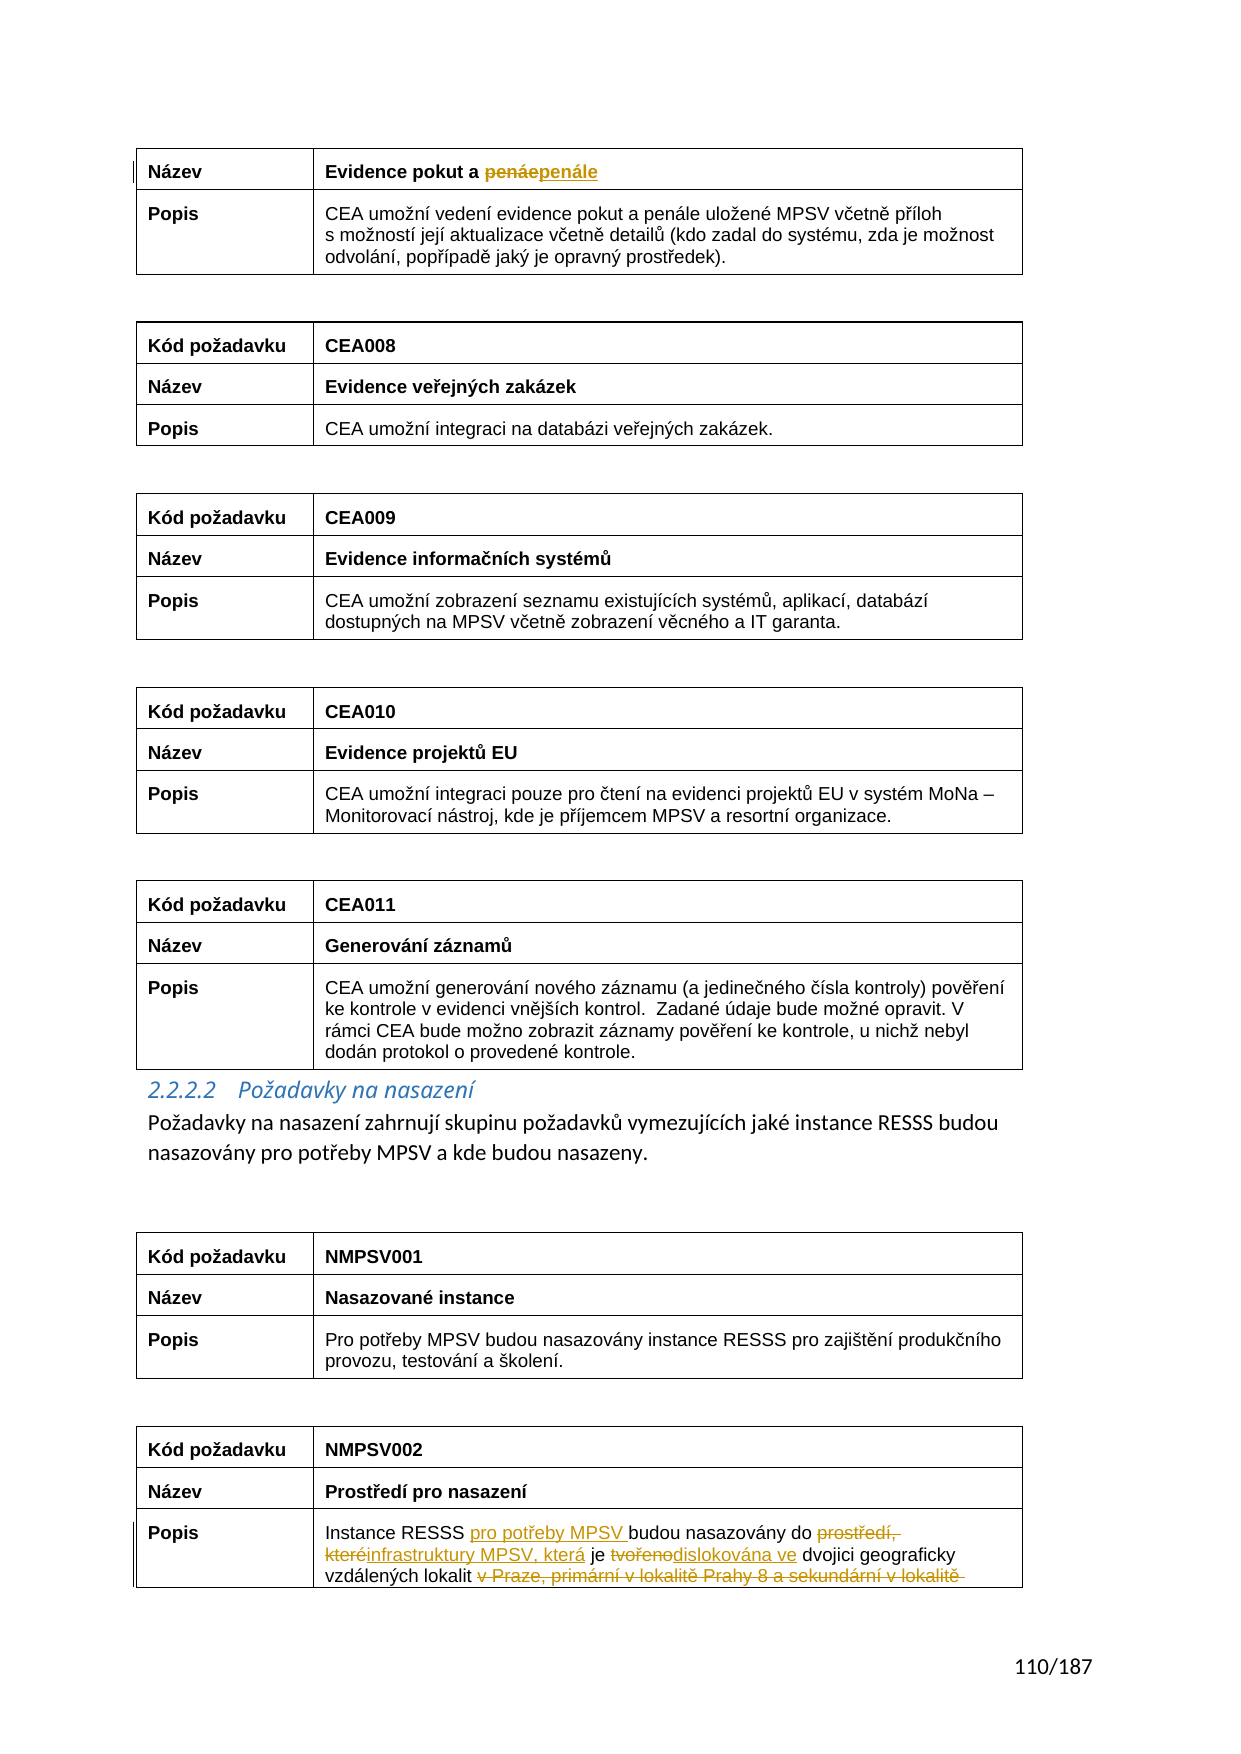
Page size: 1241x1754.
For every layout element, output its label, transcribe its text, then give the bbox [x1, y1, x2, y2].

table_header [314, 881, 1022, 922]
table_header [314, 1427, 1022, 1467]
subtitle Požadavky na nasazení [148, 1074, 1093, 1106]
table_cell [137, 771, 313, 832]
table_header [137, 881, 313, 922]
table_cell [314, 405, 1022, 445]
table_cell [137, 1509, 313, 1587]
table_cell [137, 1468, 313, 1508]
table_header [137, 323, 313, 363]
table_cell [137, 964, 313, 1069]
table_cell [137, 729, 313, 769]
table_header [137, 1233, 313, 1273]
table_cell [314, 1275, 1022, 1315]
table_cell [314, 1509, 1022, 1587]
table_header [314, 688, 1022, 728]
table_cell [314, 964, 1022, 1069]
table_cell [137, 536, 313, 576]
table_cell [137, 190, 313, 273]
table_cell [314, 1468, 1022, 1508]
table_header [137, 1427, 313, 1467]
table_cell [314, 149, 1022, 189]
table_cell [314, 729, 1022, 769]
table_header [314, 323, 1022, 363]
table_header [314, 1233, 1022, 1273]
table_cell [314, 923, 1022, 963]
text Požadavky na nasazení zahrnují skupinu požadavků vymezujících jaké instance RESSS budou nasazovány pro potřeby MPSV a kde budou nasazeny. [148, 1108, 1093, 1166]
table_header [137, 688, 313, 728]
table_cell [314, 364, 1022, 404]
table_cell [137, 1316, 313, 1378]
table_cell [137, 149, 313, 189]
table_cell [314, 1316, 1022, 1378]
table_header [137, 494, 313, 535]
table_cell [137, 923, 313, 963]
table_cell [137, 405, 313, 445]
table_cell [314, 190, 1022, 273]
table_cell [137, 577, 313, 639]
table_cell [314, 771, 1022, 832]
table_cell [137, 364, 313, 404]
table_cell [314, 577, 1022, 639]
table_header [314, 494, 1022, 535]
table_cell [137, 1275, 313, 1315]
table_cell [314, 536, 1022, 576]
